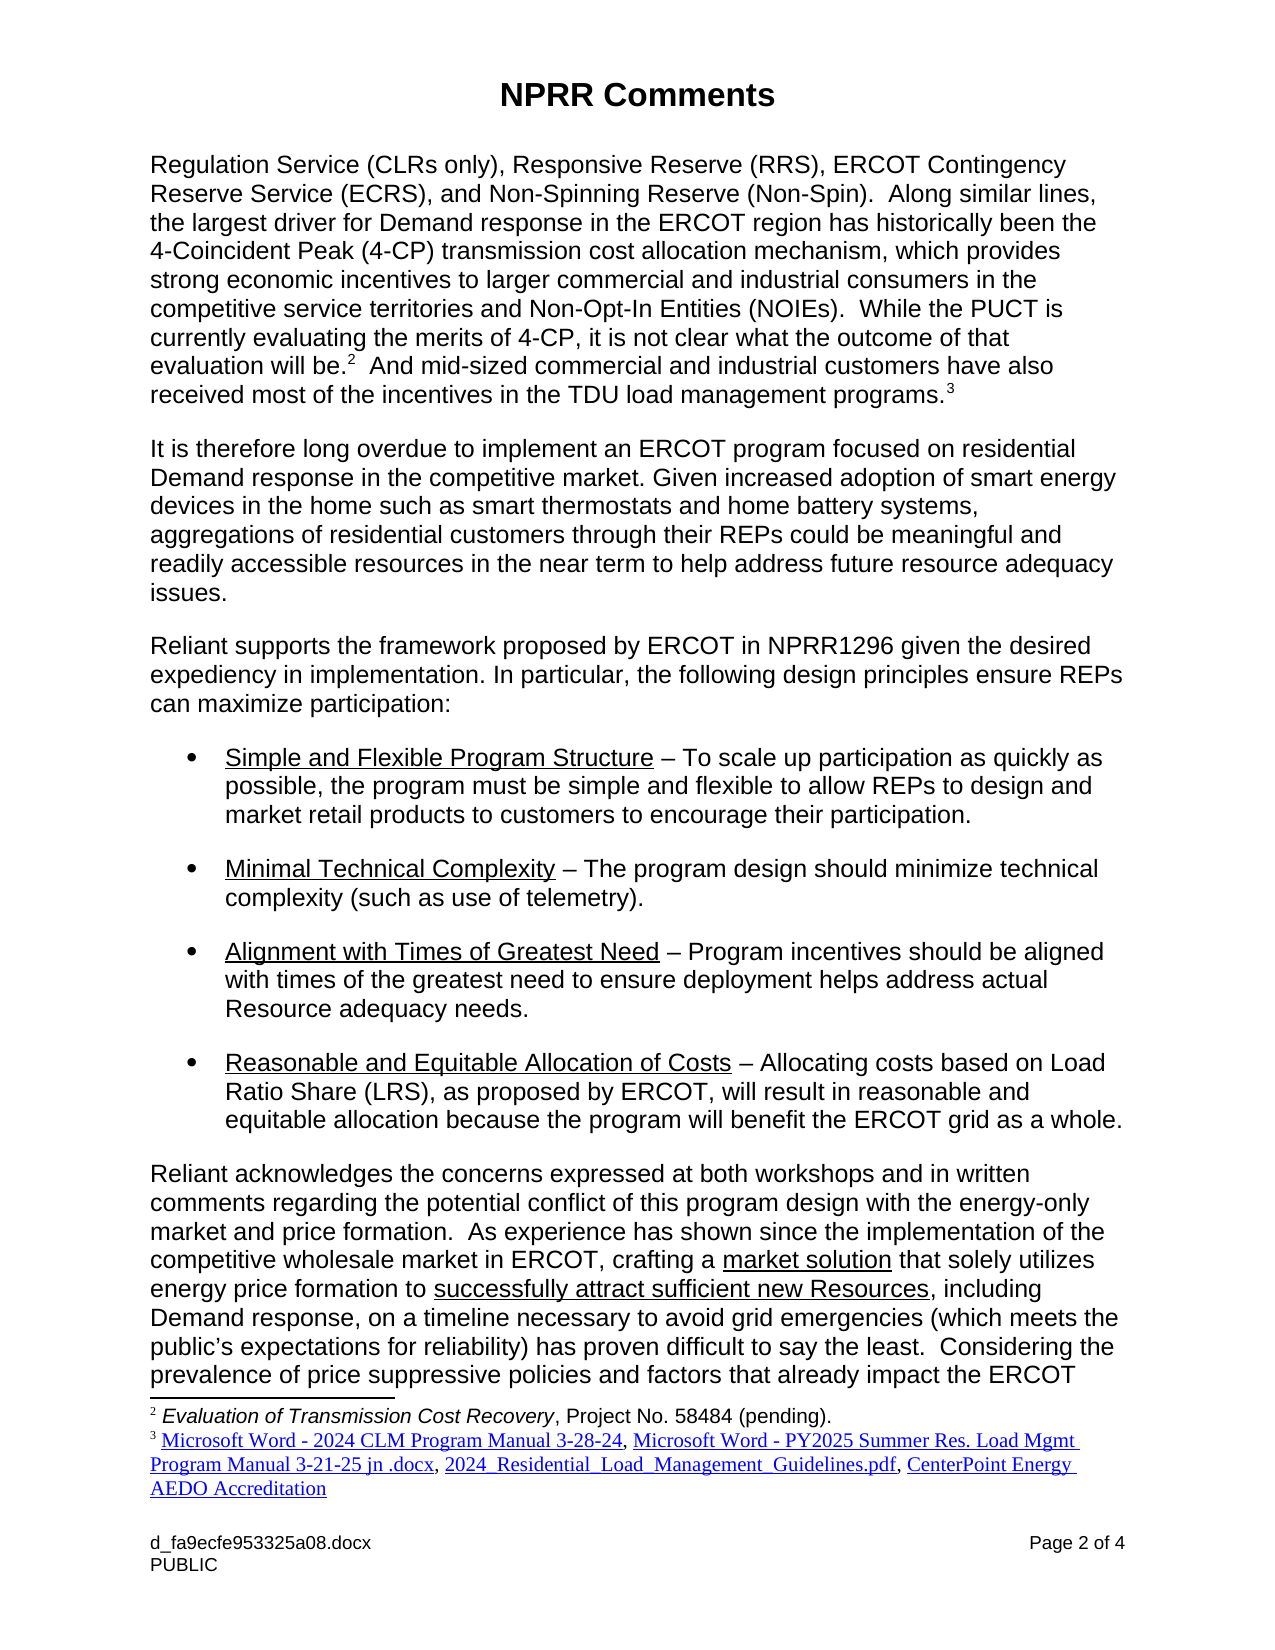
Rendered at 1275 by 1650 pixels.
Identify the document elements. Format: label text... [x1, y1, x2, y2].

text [150, 1159, 1125, 1389]
list Minimal Technical Complexity – The program design should minimize technical complexity (such as use of telemetry). [187, 854, 1125, 911]
list Alignment with Times of Greatest Need – Program incentives should be aligned with times of the greatest need to ensure deployment helps address actual Resource adequacy needs. [187, 936, 1125, 1023]
list Simple and Flexible Program Structure – To scale up participation as quickly as possible, the program must be simple and flexible to allow REPs to design and market retail products to customers to encourage their participation. [187, 742, 1125, 829]
text It is therefore long overdue to implement an ERCOT program focused on residential Demand response in the competitive market. Given increased adoption of smart energy devices in the home such as smart thermostats and home battery systems, aggregations of residential customers through their REPs could be meaningful and readily accessible resources in the near term to help address future resource adequacy issues. [150, 434, 1125, 606]
text Reliant supports the framework proposed by ERCOT in NPRR1296 given the desired expediency in implementation. In particular, the following design principles ensure REPs can maximize participation: [150, 631, 1125, 717]
list Reasonable and Equitable Allocation of Costs – Allocating costs based on Load Ratio Share (LRS), as proposed by ERCOT, will result in reasonable and equitable allocation because the program will benefit the ERCOT grid as a whole. [187, 1048, 1125, 1134]
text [150, 150, 1125, 409]
